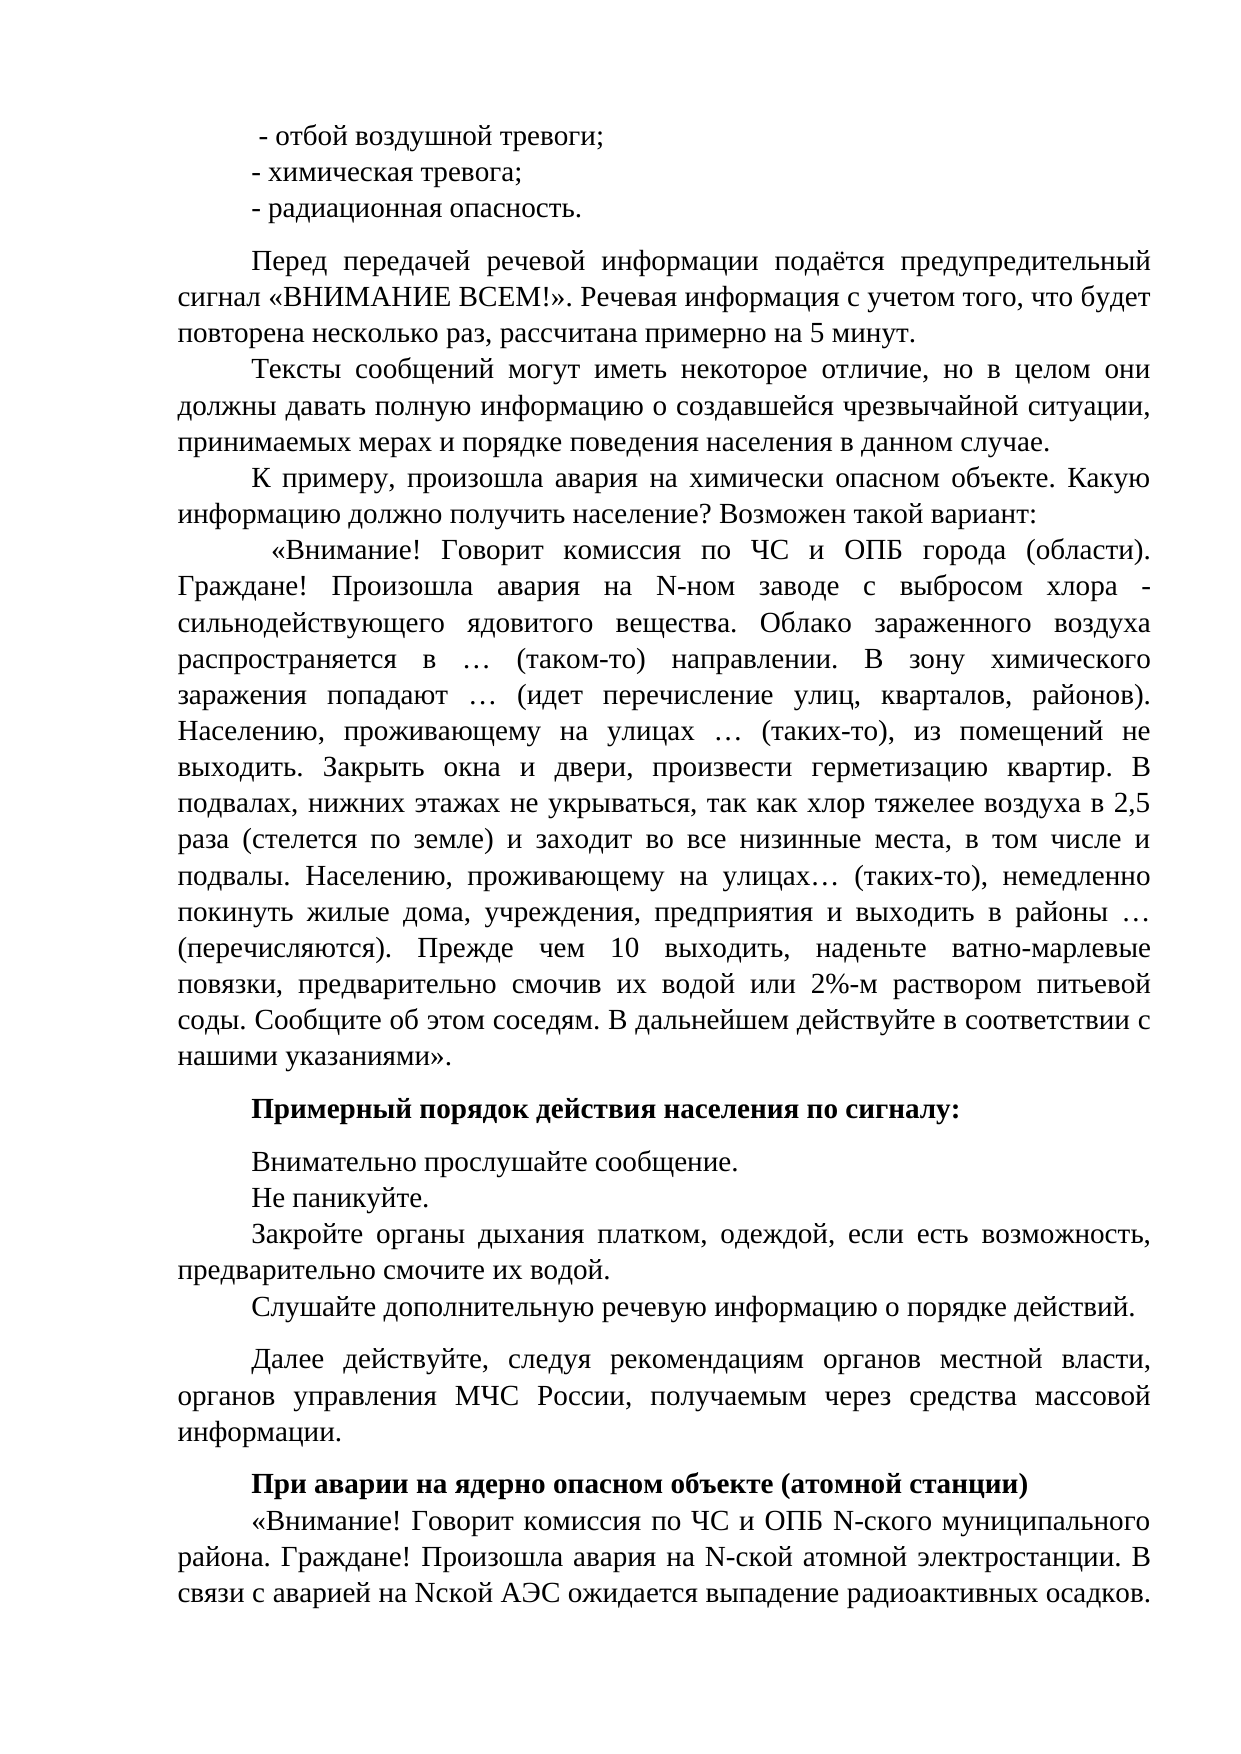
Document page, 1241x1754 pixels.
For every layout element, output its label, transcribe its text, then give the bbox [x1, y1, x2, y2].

text Перед передачей речевой информации подаётся предупредительный сигнал «ВНИМАНИЕ ВСЕМ!». Речевая информация с учетом того, что будет повторена несколько раз, рассчитана примерно на 5 минут. [177, 243, 1152, 349]
text - химическая тревога; [177, 154, 1152, 188]
text Слушайте дополнительную речевую информацию о порядке действий. [177, 1289, 1152, 1322]
text Не паникуйте. [177, 1180, 1152, 1214]
text - отбой воздушной тревоги; [177, 118, 1152, 152]
text При аварии на ядерно опасном объекте (атомной станции) [177, 1467, 1152, 1500]
text Внимательно прослушайте сообщение. [177, 1144, 1152, 1178]
text Тексты сообщений могут иметь некоторое отличие, но в целом они должны давать полную информацию о создавшейся чрезвычайной ситуации, принимаемых мерах и порядке поведения населения в данном случае. [177, 352, 1152, 457]
text Примерный порядок действия населения по сигналу: [177, 1091, 1152, 1125]
text - радиационная опасность. [177, 190, 1152, 224]
text Далее действуйте, следуя рекомендациям органов местной власти, органов управления МЧС России, получаемым через средства массовой информации. [177, 1341, 1152, 1447]
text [177, 1503, 1152, 1608]
text «Внимание! Говорит комиссия по ЧС и ОПБ города (области). Граждане! Произошла авария на N-ном заводе с выбросом хлора - сильнодействующего ядовитого вещества. Облако зараженного воздуха распространяется в … (таком-то) направлении. В зону химического заражения попадают … (идет перечисление улиц, кварталов, районов). Населению, проживающему на улицах … (таких-то), из помещений не выходить. Закрыть окна и двери, произвести герметизацию квартир. В подвалах, нижних этажах не укрываться, так как хлор тяжелее воздуха в 2,5 раза (стелется по земле) и заходит во все низинные места, в том числе и подвалы. Населению, проживающему на улицах… (таких-то), немедленно покинуть жилые дома, учреждения, предприятия и выходить в районы … (перечисляются). Прежде чем 10 выходить, наденьте ватно-марлевые повязки, предварительно смочив их водой или 2%-м раствором питьевой соды. Сообщите об этом соседям. В дальнейшем действуйте в соответствии с нашими указаниями». [177, 532, 1152, 1072]
text Закройте органы дыхания платком, одеждой, если есть возможность, предварительно смочите их водой. [177, 1216, 1152, 1286]
text К примеру, произошла авария на химически опасном объекте. Какую информацию должно получить население? Возможен такой вариант: [177, 460, 1152, 530]
